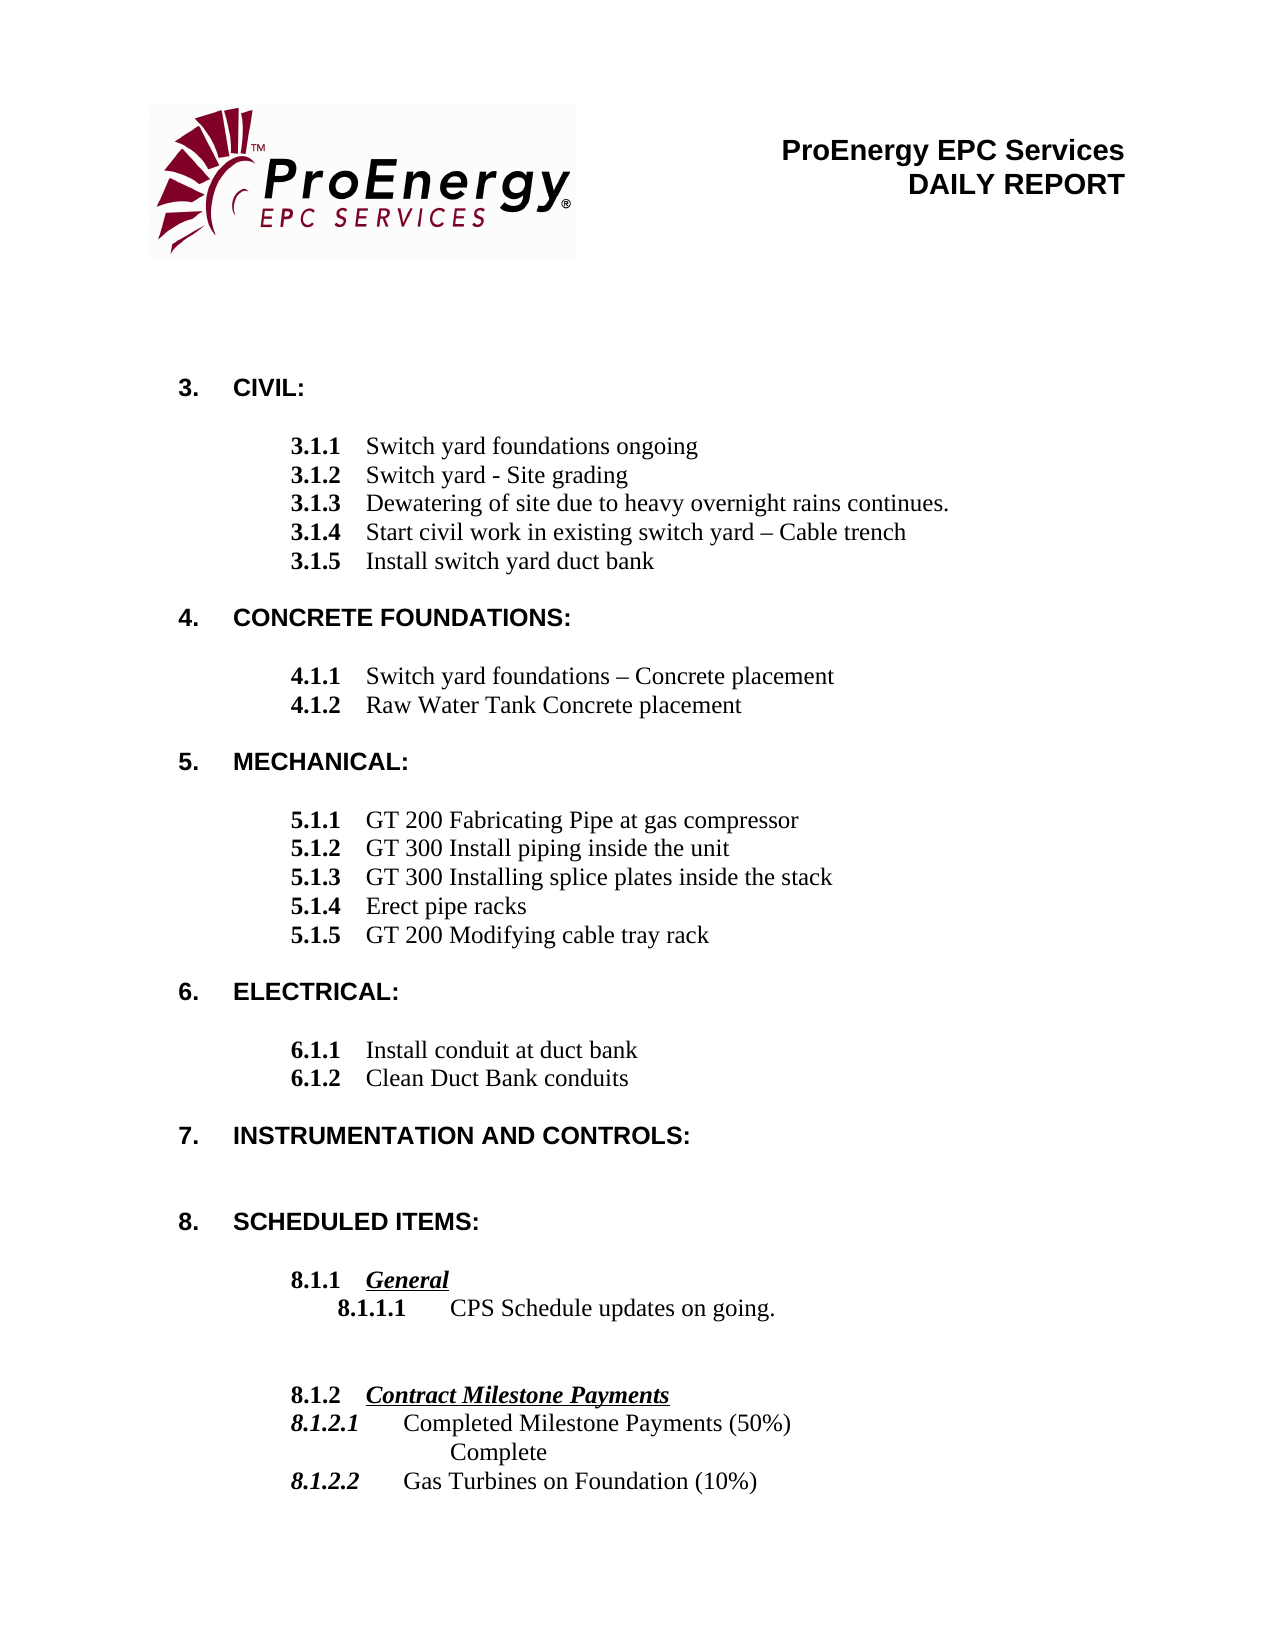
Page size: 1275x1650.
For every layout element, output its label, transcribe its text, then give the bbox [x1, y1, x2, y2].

list General [291, 1265, 1125, 1293]
list Switch yard foundations – Concrete placement [291, 661, 1125, 690]
list Install switch yard duct bank [291, 546, 1125, 575]
list Dewatering of site due to heavy overnight rains continues. [291, 488, 1125, 517]
list ELECTRICAL: [178, 977, 1125, 1006]
list GT 300 Install piping inside the unit [291, 833, 1125, 862]
list Gas Turbines on Foundation (10%) [291, 1466, 1125, 1495]
list Install conduit at duct bank [291, 1035, 1125, 1063]
list Clean Duct Bank conduits [291, 1063, 1125, 1092]
text Complete [450, 1437, 1125, 1466]
picture [150, 103, 577, 259]
list Switch yard foundations ongoing [291, 431, 1125, 460]
list Completed Milestone Payments (50%) [291, 1408, 1125, 1437]
list Raw Water Tank Concrete placement [291, 690, 1125, 718]
list Start civil work in existing switch yard – Cable trench [291, 517, 1125, 546]
list GT 200 Fabricating Pipe at gas compressor [291, 805, 1125, 833]
list GT 300 Installing splice plates inside the stack [291, 862, 1125, 891]
list Switch yard - Site grading [291, 460, 1125, 488]
list SCHEDULED ITEMS: [178, 1207, 1125, 1236]
list Contract Milestone Payments [291, 1380, 1125, 1408]
list INSTRUMENTATION AND CONTROLS: [178, 1121, 1125, 1150]
list GT 200 Modifying cable tray rack [291, 920, 1125, 948]
list CONCRETE FOUNDATIONS: [178, 603, 1125, 632]
list Erect pipe racks [291, 891, 1125, 920]
list CPS Schedule updates on going. [337, 1293, 1125, 1322]
list CIVIL: [178, 373, 1125, 402]
list MECHANICAL: [178, 747, 1125, 776]
